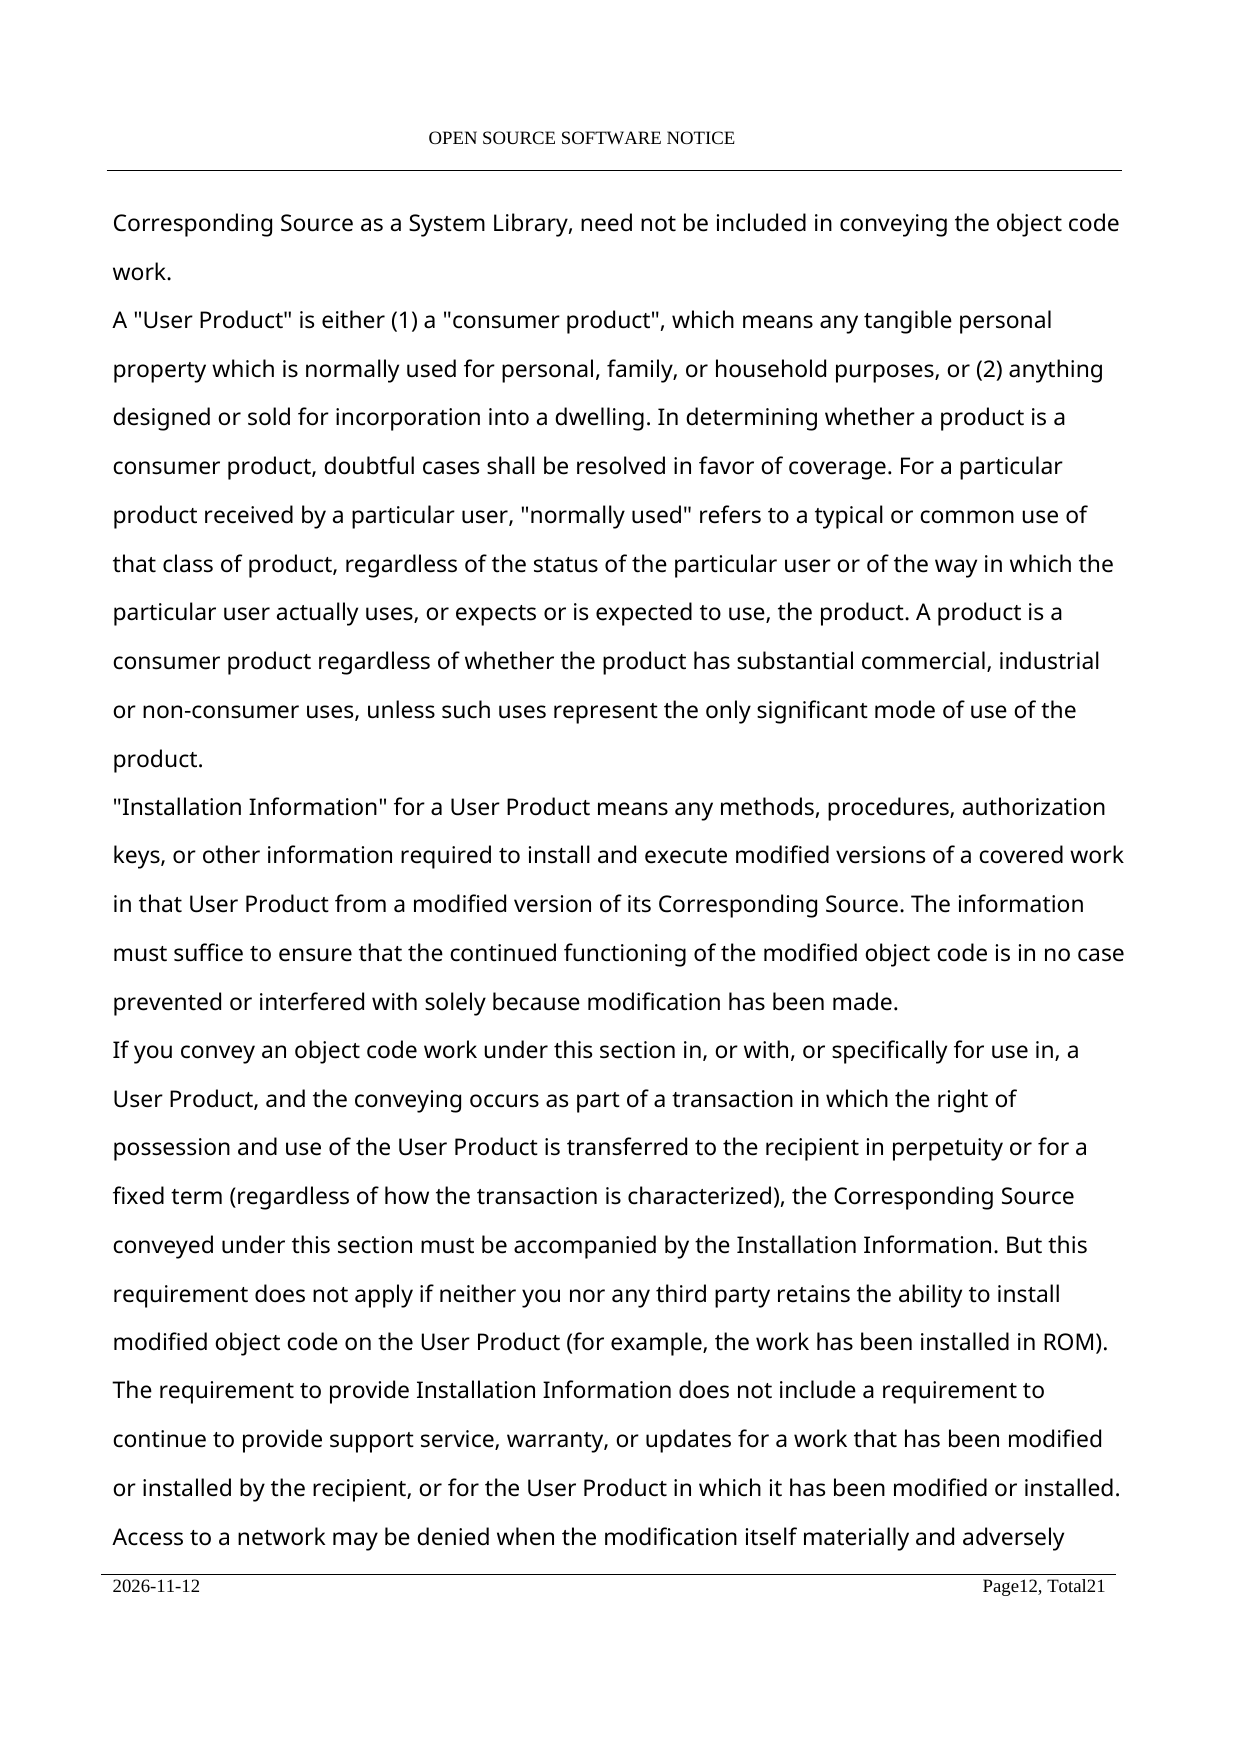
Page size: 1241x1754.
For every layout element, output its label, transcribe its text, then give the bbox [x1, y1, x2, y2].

text If you convey an object code work under this section in, or with, or specifically for use in, a User Product, and the conveying occurs as part of a transaction in which the right of possession and use of the User Product is transferred to the recipient in perpetuity or for a fixed term (regardless of how the transaction is characterized), the Corresponding Source conveyed under this section must be accompanied by the Installation Information. But this requirement does not apply if neither you nor any third party retains the ability to install modified object code on the User Product (for example, the work has been installed in ROM). [112, 1033, 1128, 1358]
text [112, 206, 1128, 288]
text A "User Product" is either (1) a "consumer product", which means any tangible personal property which is normally used for personal, family, or household purposes, or (2) anything designed or sold for incorporation into a dwelling. In determining whether a product is a consumer product, doubtful cases shall be resolved in favor of coverage. For a particular product received by a particular user, "normally used" refers to a typical or common use of that class of product, regardless of the status of the particular user or of the way in which the particular user actually uses, or expects or is expected to use, the product. A product is a consumer product regardless of whether the product has substantial commercial, industrial or non-consumer uses, unless such uses represent the only significant mode of use of the product. [112, 303, 1128, 774]
text "Installation Information" for a User Product means any methods, procedures, authorization keys, or other information required to install and execute modified versions of a covered work in that User Product from a modified version of its Corresponding Source. The information must suffice to ensure that the continued functioning of the modified object code is in no case prevented or interfered with solely because modification has been made. [112, 790, 1128, 1018]
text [112, 1374, 1128, 1553]
